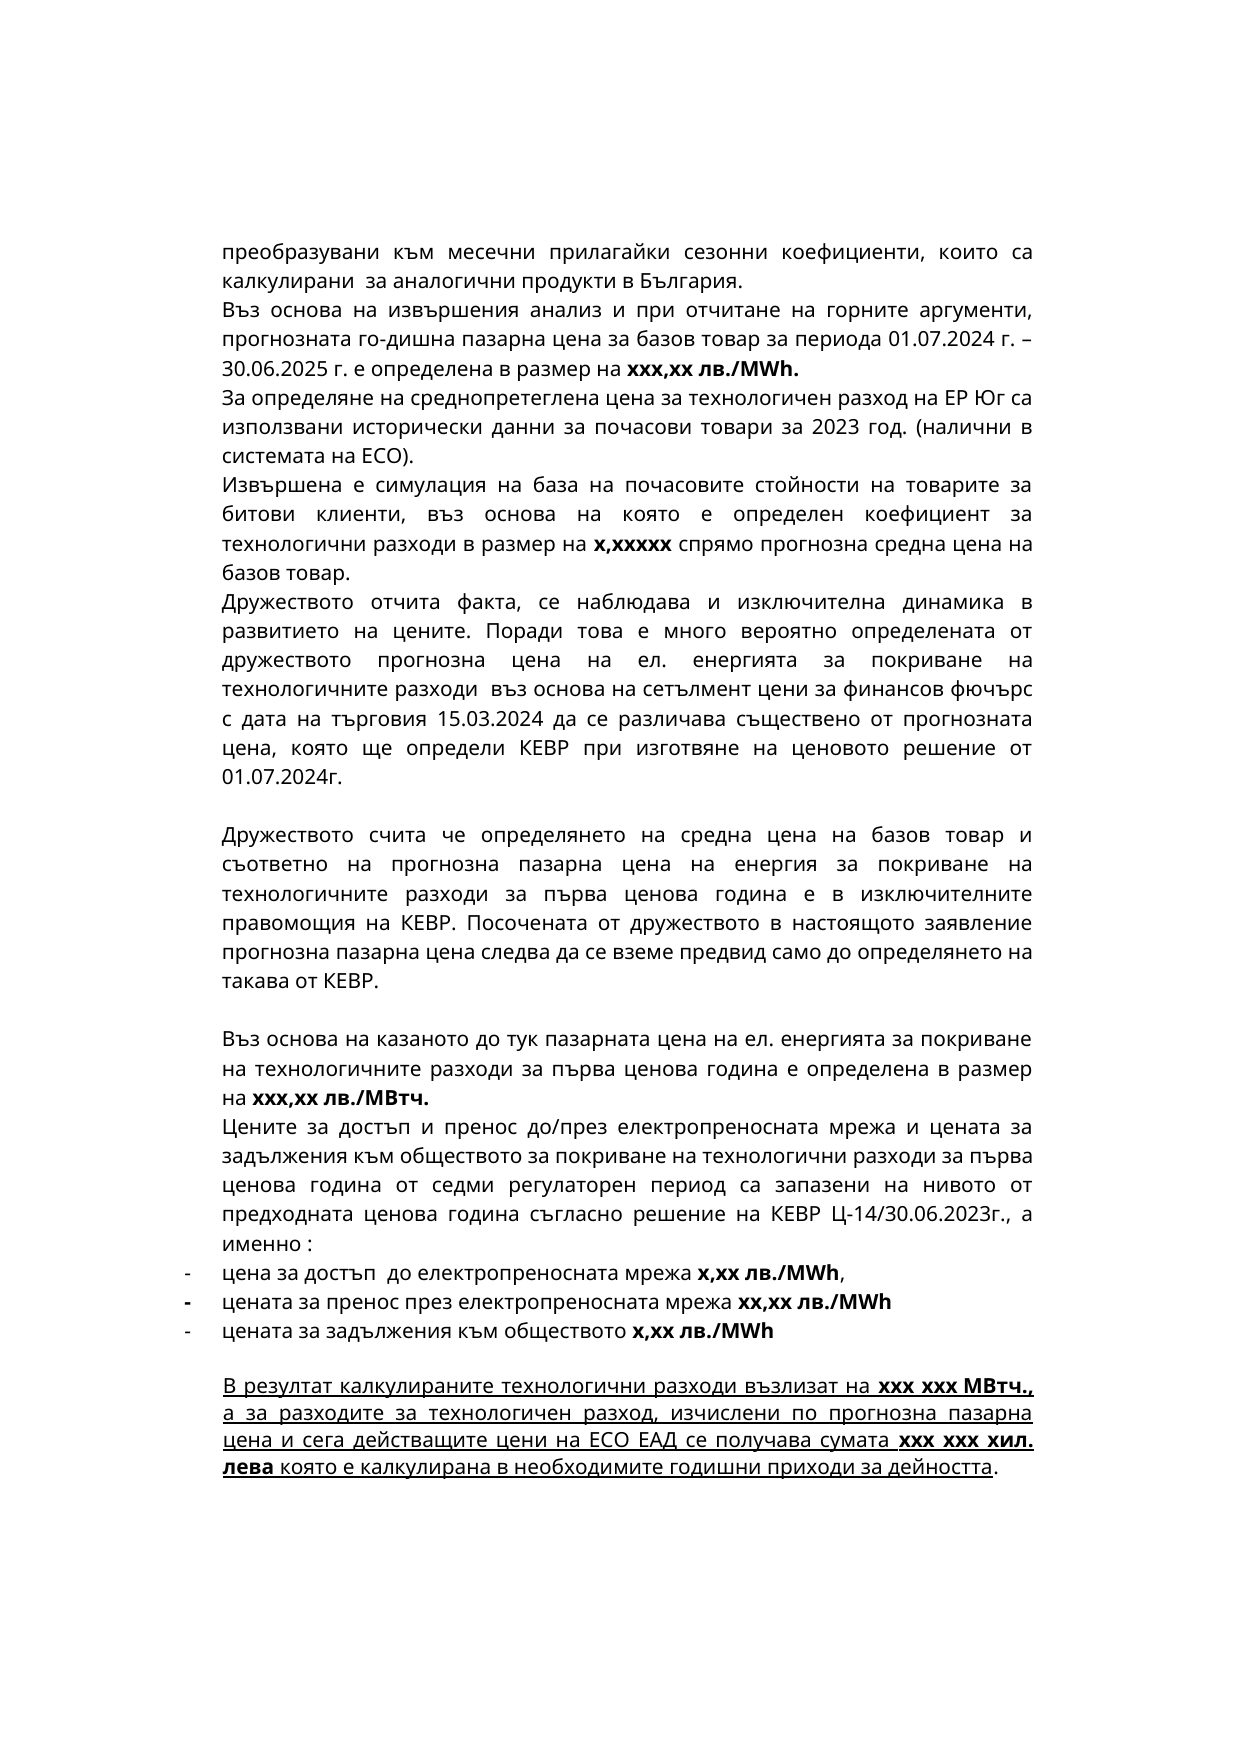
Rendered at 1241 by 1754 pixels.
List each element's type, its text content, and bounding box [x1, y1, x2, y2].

text Въз основа на казаното до тук пазарната цена на ел. енергията за покриване на технологичните разходи за първа ценова година е определена в размер на xxx,xx лв./МВтч. [222, 1024, 1033, 1111]
text Извършена е симулация на база на почасовите стойности на товарите за битови клиенти, въз основа на която е определен коефициент за технологични разходи в размер на x,xxxxx спрямо прогнозна средна цена на базов товар. [222, 469, 1033, 586]
text Дружеството отчита факта, се наблюдава и изключителна динамика в развитието на цените. Поради това е много вероятно определената от дружеството прогнозна цена на ел. енергията за покриване на технологичните разходи въз основа на сетълмент цени за финансов фючърс с дата на търговия 15.03.2024 да се различава съществено от прогнозната цена, която ще определи КЕВР при изготвяне на ценовото решение от 01.07.2024г. [222, 586, 1033, 790]
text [222, 236, 1033, 294]
text За определяне на среднопретеглена цена за технологичен разход на ЕР Юг са използвани исторически данни за почасови товари за 2023 год. (налични в системата на ЕСО). [222, 382, 1033, 469]
text Цените за достъп и пренос до/през електропреносната мрежа и цената за задължения към обществото за покриване на технологични разходи за първа ценова година от седми регулаторен период са запазени на нивото от предходната ценова година съгласно решение на КЕВР Ц-14/30.06.2023г., а именно : [222, 1111, 1033, 1257]
text В резултат калкулираните технологични разходи възлизат на xxx xxx МВтч., а за разходите за технологичен разход, изчислени по прогнозна пазарна цена и сега действащите цени на ЕСО ЕАД се получава сумата xxx xxx хил. лева която е калкулирана в необходимите годишни приходи за дейността. [223, 1397, 1034, 1449]
list цената за пренос през електропреносната мрежа xx,xx лв./MWh [184, 1286, 1033, 1315]
list цена за достъп до електропреносната мрежа x,xx лв./MWh, [184, 1257, 1033, 1286]
text Въз основа на извършения анализ и при отчитане на горните аргументи, прогнозната го-дишна пазарна цена за базов товар за периода 01.07.2024 г. – 30.06.2025 г. е определена в размер на xxx,xx лв./MWh. [222, 294, 1033, 382]
list цената за задължения към обществото x,xx лв./MWh [184, 1315, 1033, 1344]
text Дружеството счита че определянето на средна цена на базов товар и съответно на прогнозна пазарна цена на енергия за покриване на технологичните разходи за първа ценова година е в изключителните правомощия на КЕВР. Посочената от дружеството в настоящото заявление прогнозна пазарна цена следва да се вземе предвид само до определянето на такава от КЕВР. [222, 819, 1033, 994]
text В резултат калкулираните технологични разходи възлизат на xxx xxx МВтч., а за разходите за технологичен разход, изчислени по прогнозна пазарна цена и сега действащите цени на ЕСО ЕАД се получава сумата xxx xxx хил. лева която е калкулирана в необходимите годишни приходи за дейността. [223, 1372, 1034, 1395]
text В резултат калкулираните технологични разходи възлизат на xxx xxx МВтч., а за разходите за технологичен разход, изчислени по прогнозна пазарна цена и сега действащите цени на ЕСО ЕАД се получава сумата xxx xxx хил. лева която е калкулирана в необходимите годишни приходи за дейността. [223, 1450, 1034, 1480]
